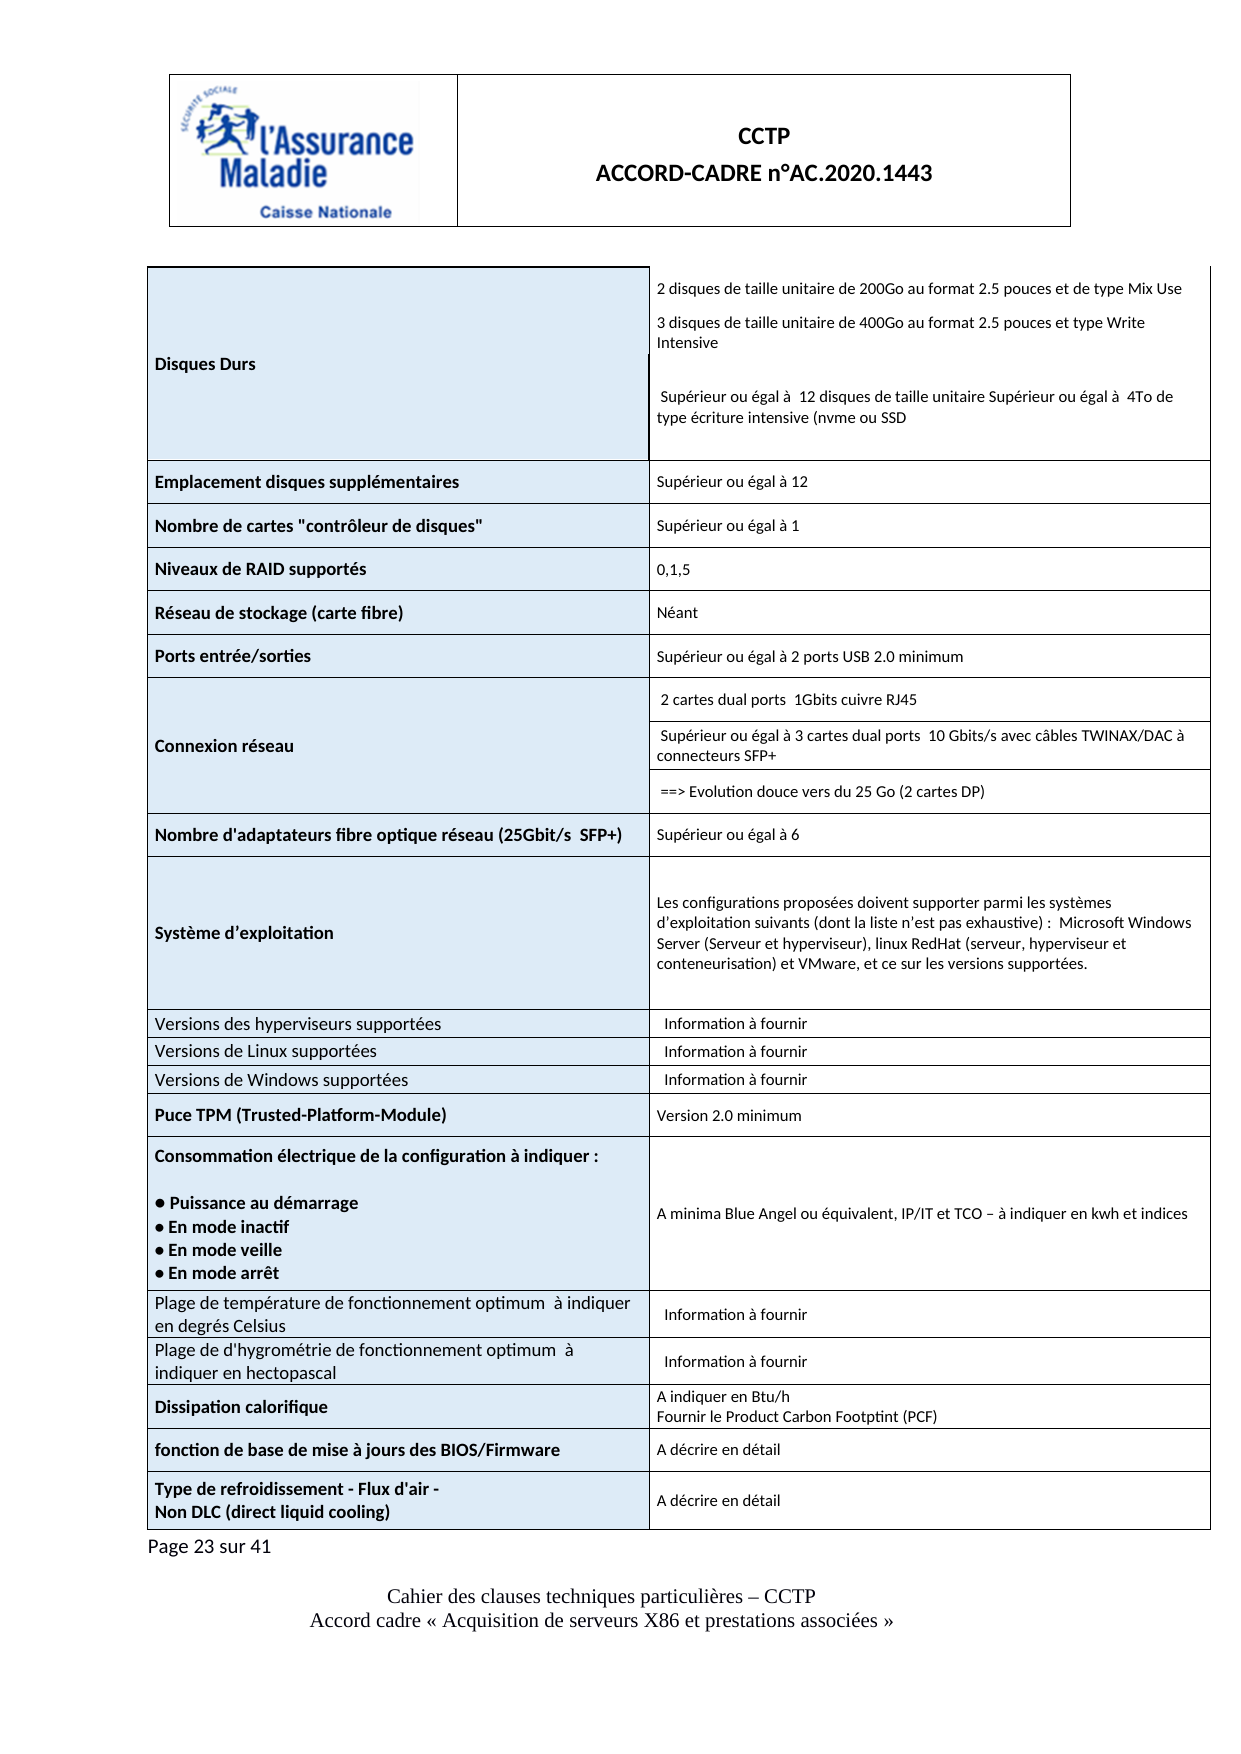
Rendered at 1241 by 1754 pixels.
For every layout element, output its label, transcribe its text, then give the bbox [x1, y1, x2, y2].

table_cell Type de refroidissement - Flux d'air - Non DLC (direct liquid cooling) [148, 1472, 649, 1529]
picture [176, 81, 421, 227]
table_cell Néant [650, 591, 1210, 634]
table_cell Supérieur ou égal à 2 ports USB 2.0 minimum [650, 635, 1210, 677]
table_cell Plage de température de fonctionnement optimum à indiquer en degrés Celsius [148, 1291, 649, 1337]
table_cell Nombre d'adaptateurs fibre optique réseau (25Gbit/s SFP+) [148, 814, 649, 856]
table_cell Supérieur ou égal à 3 cartes dual ports 10 Gbits/s avec câbles TWINAX/DAC à connecteurs SFP+ [650, 722, 1210, 769]
table_cell Dissipation calorifique [148, 1385, 649, 1428]
table_cell 3 disques de taille unitaire de 400Go au format 2.5 pouces et type Write Intensive [650, 310, 1210, 353]
table_cell Puce TPM (Trusted-Platform-Module) [148, 1094, 649, 1136]
table_cell A décrire en détail [650, 1472, 1210, 1529]
table_cell 2 cartes dual ports 1Gbits cuivre RJ45 [650, 678, 1210, 721]
table_cell A minima Blue Angel ou équivalent, IP/IT et TCO – à indiquer en kwh et indices [650, 1137, 1210, 1290]
table_cell Versions des hyperviseurs supportées [148, 1010, 649, 1037]
table_cell Supérieur ou égal à 6 [650, 814, 1210, 856]
table_cell Version 2.0 minimum [650, 1094, 1210, 1136]
table_cell A indiquer en Btu/h Fournir le Product Carbon Footptint (PCF) [650, 1385, 1210, 1428]
table_cell Les configurations proposées doivent supporter parmi les systèmes d’exploitation suivants (dont la liste n’est pas exhaustive) : Microsoft Windows Server (Serveur et hyperviseur), linux RedHat (serveur, hyperviseur et conteneurisation) et VMware, et ce sur les versions supportées. [650, 857, 1210, 1009]
table_cell Supérieur ou égal à 12 [650, 461, 1210, 503]
table_cell Information à fournir [650, 1066, 1210, 1093]
table_cell Information à fournir [650, 1291, 1210, 1337]
table_cell 0,1,5 [650, 548, 1210, 590]
table_cell Réseau de stockage (carte fibre) [148, 591, 649, 634]
table_cell Plage de d'hygrométrie de fonctionnement optimum à indiquer en hectopascal [148, 1338, 649, 1384]
table_cell Versions de Windows supportées [148, 1066, 649, 1093]
table_cell fonction de base de mise à jours des BIOS/Firmware [148, 1429, 649, 1471]
table_cell A décrire en détail [650, 1429, 1210, 1471]
table_cell Consommation électrique de la configuration à indiquer : • Puissance au démarrage • En mode inactif • En mode veille • En mode arrêt [148, 1137, 649, 1290]
table_cell Ports entrée/sorties [148, 635, 649, 677]
table_cell Supérieur ou égal à 12 disques de taille unitaire Supérieur ou égal à 4To de type écriture intensive (nvme ou SSD [650, 354, 1210, 459]
table_cell Niveaux de RAID supportés [148, 548, 649, 590]
table_cell ==> Evolution douce vers du 25 Go (2 cartes DP) [650, 770, 1210, 813]
table_cell Versions de Linux supportées [148, 1038, 649, 1065]
table_cell Emplacement disques supplémentaires [148, 461, 649, 503]
table_cell Information à fournir [650, 1038, 1210, 1065]
table_cell Supérieur ou égal à 1 [650, 504, 1210, 547]
table_cell Information à fournir [650, 1338, 1210, 1384]
table_cell Disques Durs [148, 268, 649, 459]
table_cell Système d’exploitation [148, 857, 649, 1009]
table_cell 2 disques de taille unitaire de 200Go au format 2.5 pouces et de type Mix Use [650, 266, 1210, 310]
table_cell Information à fournir [650, 1010, 1210, 1037]
table_cell Nombre de cartes "contrôleur de disques" [148, 504, 649, 547]
table_cell Connexion réseau [148, 678, 649, 813]
